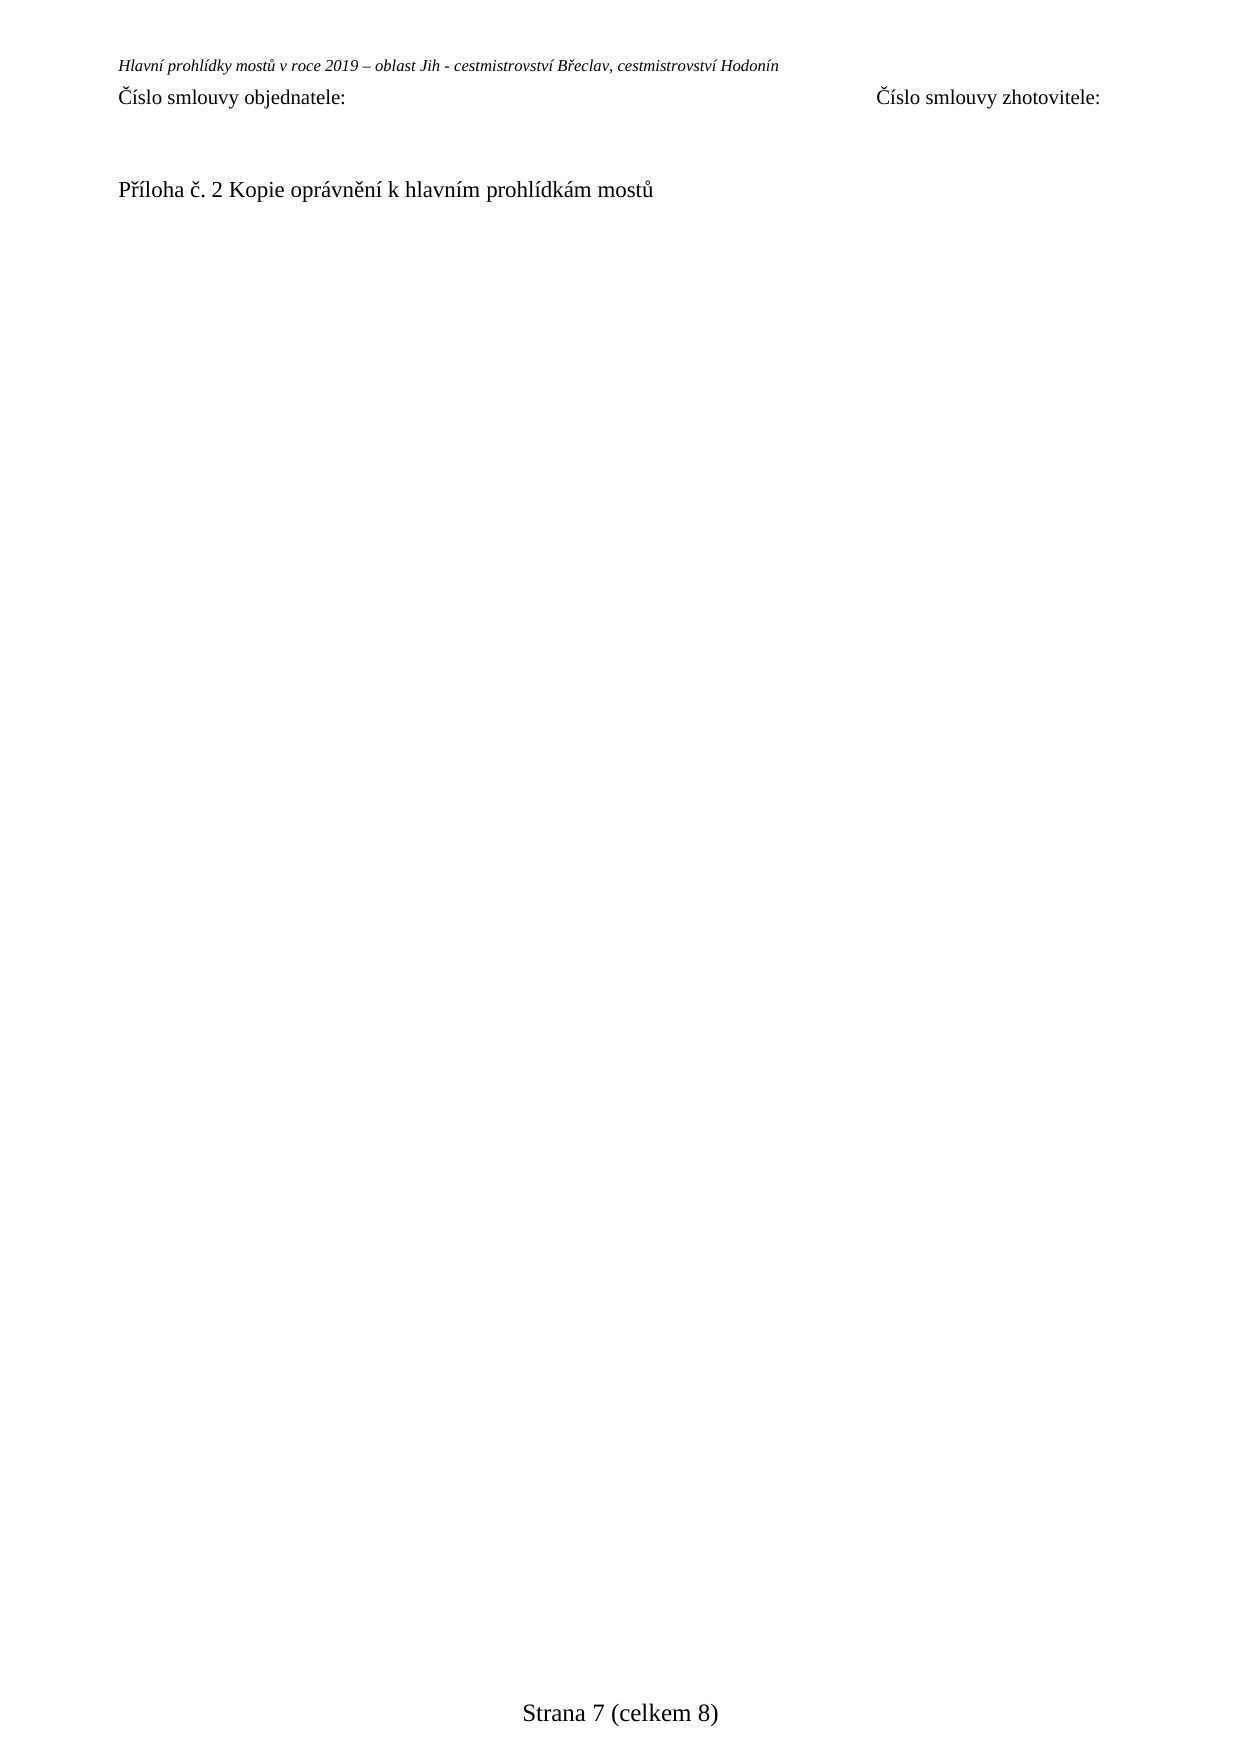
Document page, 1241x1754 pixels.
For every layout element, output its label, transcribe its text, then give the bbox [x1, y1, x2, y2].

text Příloha č. 2 Kopie oprávnění k hlavním prohlídkám mostů [118, 177, 1122, 203]
